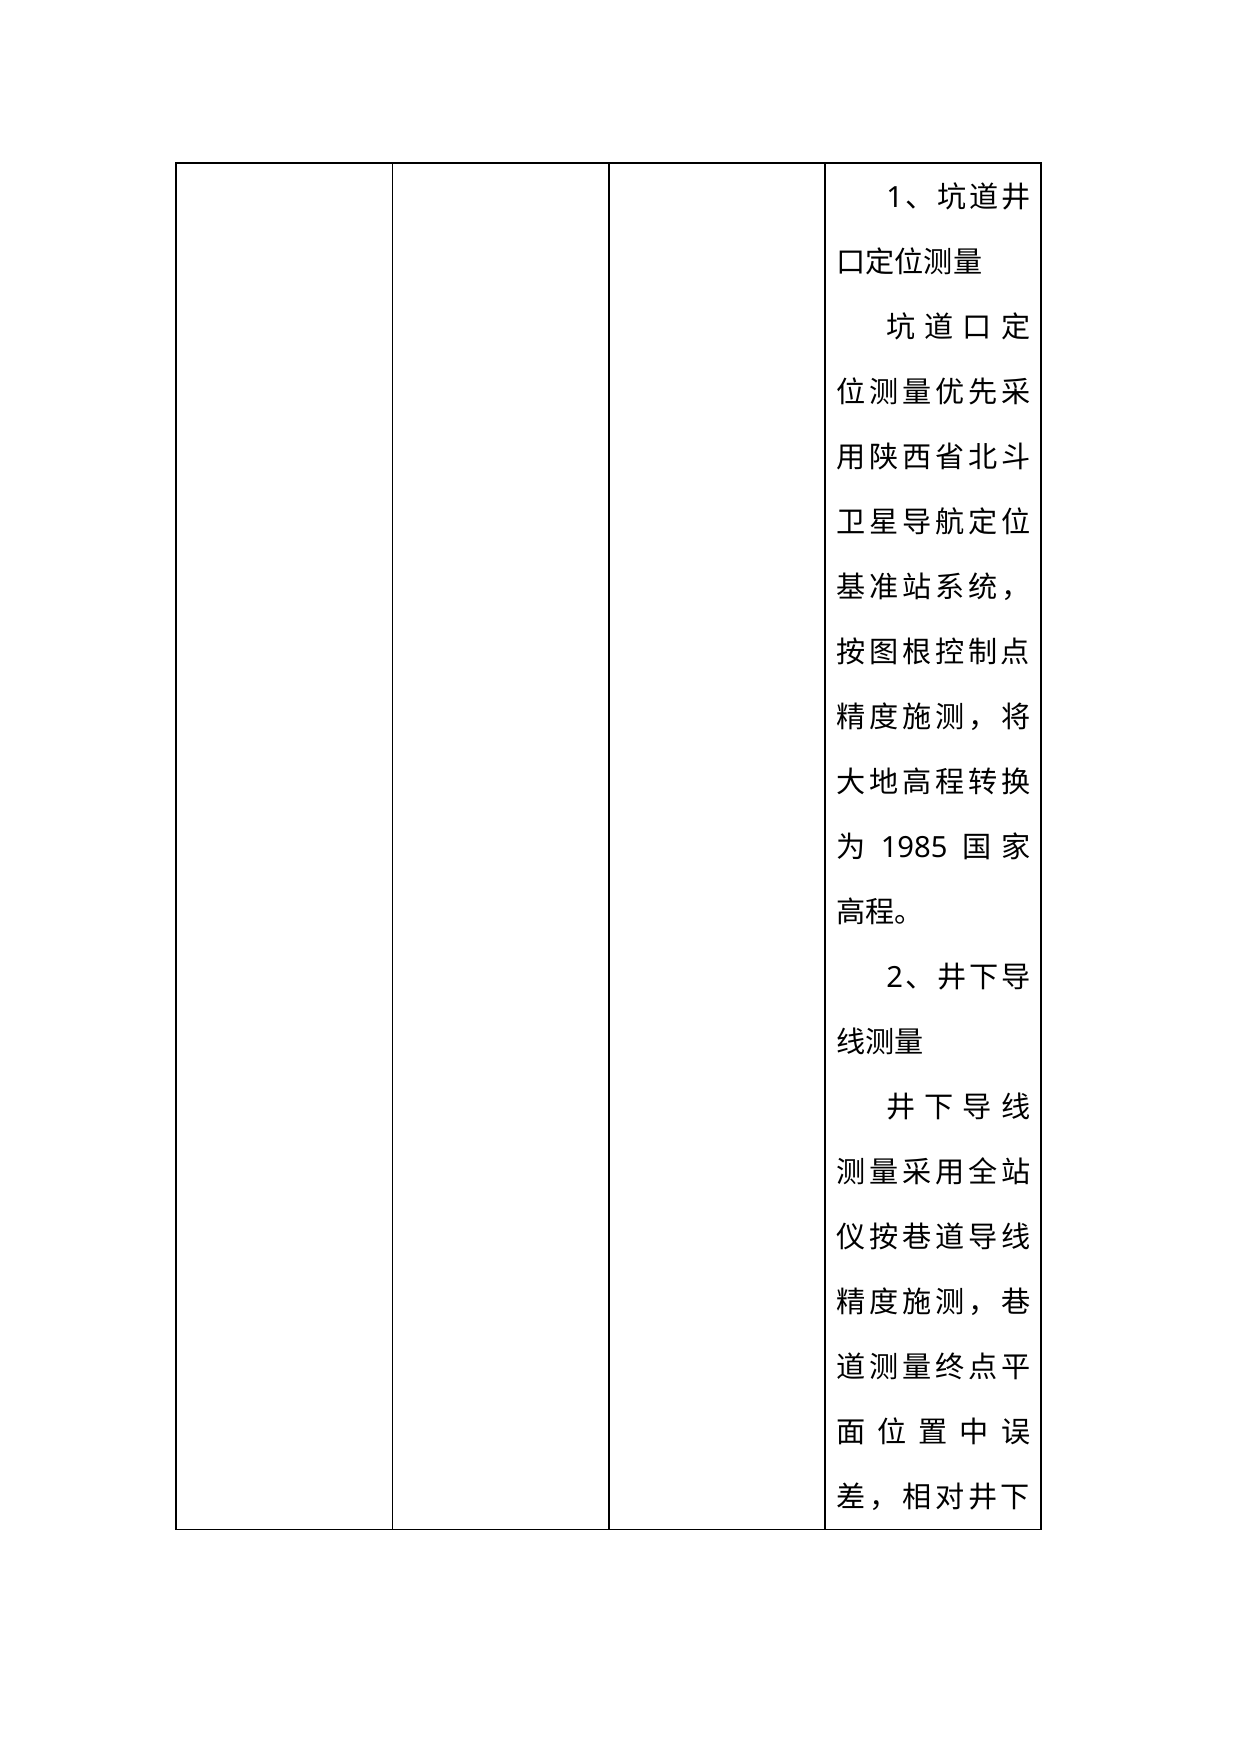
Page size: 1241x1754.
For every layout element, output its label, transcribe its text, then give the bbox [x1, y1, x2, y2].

table_cell [610, 164, 824, 1528]
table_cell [826, 164, 1040, 1528]
table_cell 1 [393, 164, 608, 1528]
table_cell [177, 164, 392, 1528]
